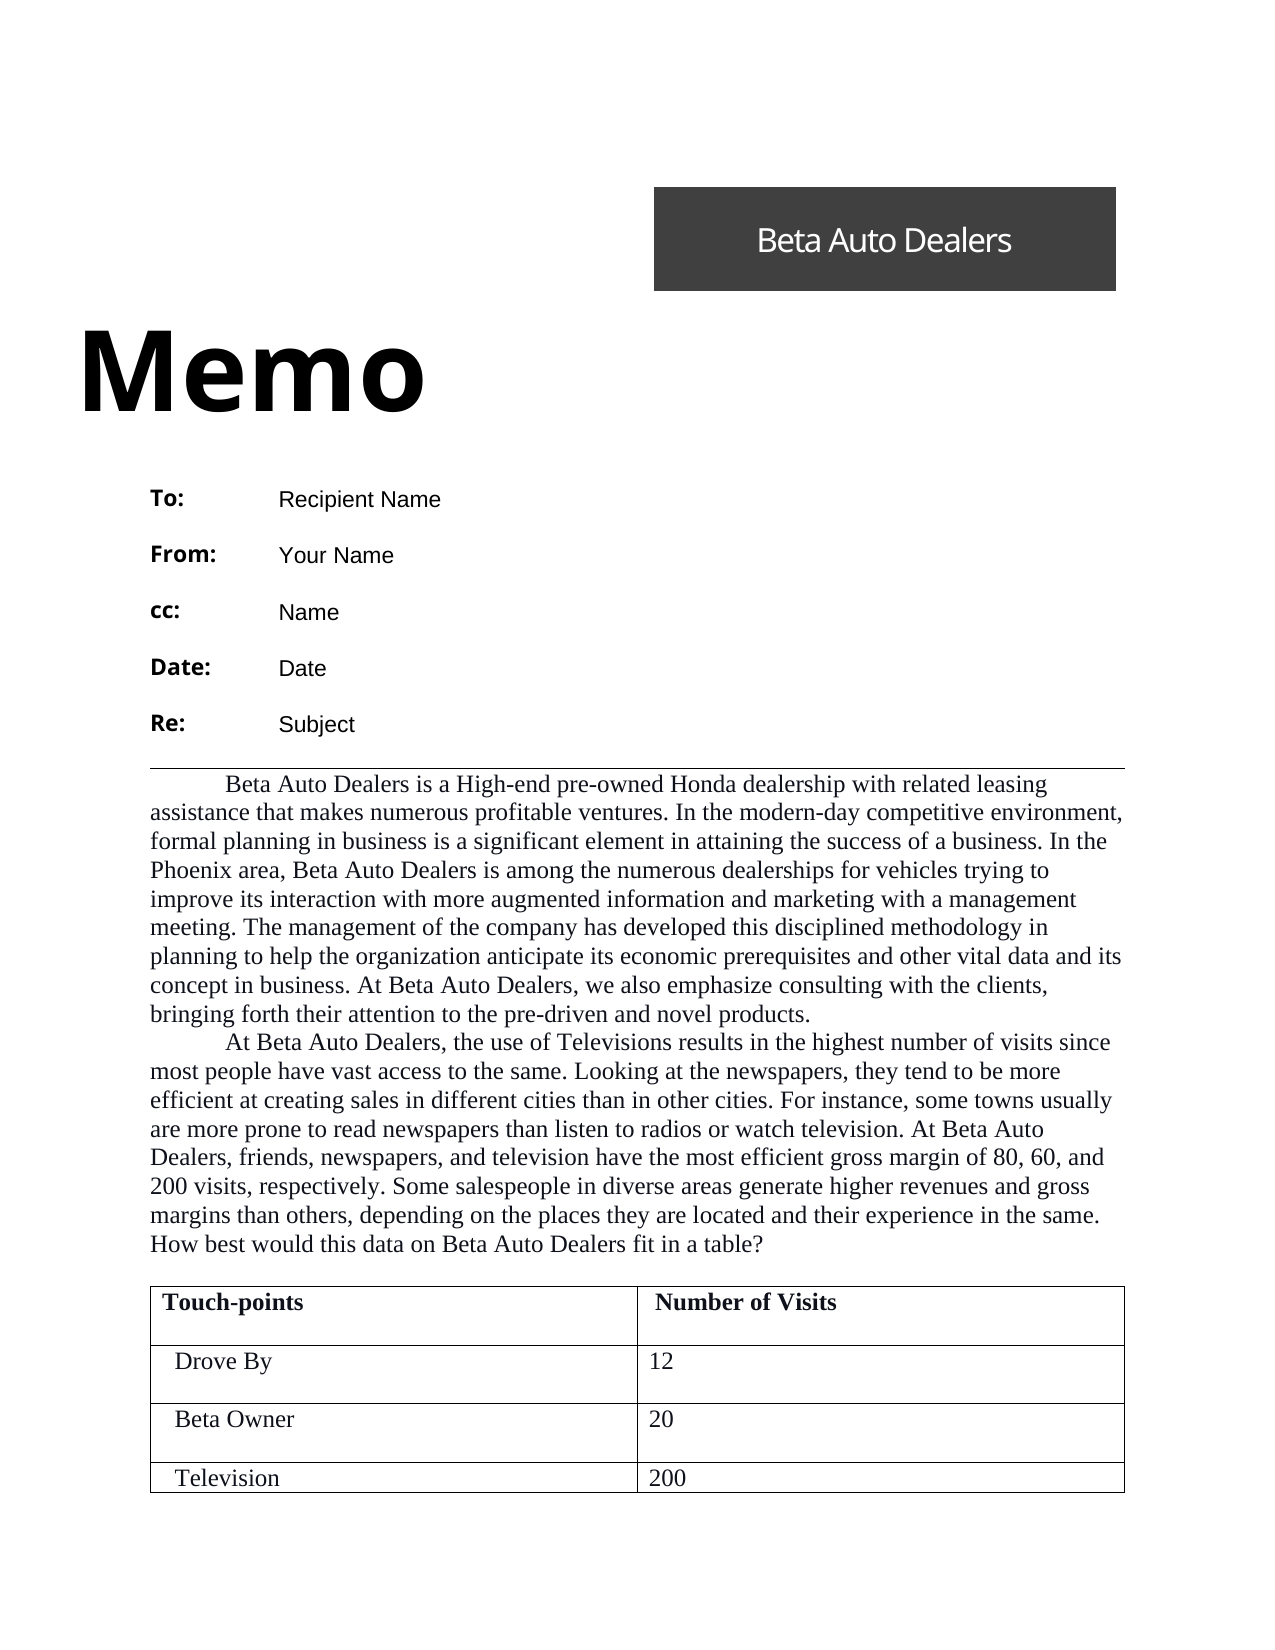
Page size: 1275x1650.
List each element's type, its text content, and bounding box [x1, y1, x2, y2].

table_header Number of Visits [638, 1287, 1124, 1345]
text Beta Auto Dealers [667, 200, 1103, 279]
table_cell [278, 682, 1125, 768]
table_cell [278, 513, 1125, 569]
text At Beta Auto Dealers, the use of Televisions results in the highest number of visits since most people have vast access to the same. Looking at the newspapers, they tend to be more efficient at creating sales in different cities than in other cities. For instance, some towns usually are more prone to read newspapers than listen to radios or watch television. At Beta Auto Dealers, friends, newspapers, and television have the most efficient gross margin of 80, 60, and 200 visits, respectively. Some salespeople in diverse areas generate higher revenues and gross margins than others, depending on the places they are located and their experience in the same. How best would this data on Beta Auto Dealers fit in a table? [150, 1027, 1125, 1257]
table_cell 200 [638, 1463, 1124, 1492]
table_header Touch-points [151, 1287, 637, 1345]
table_cell 12 [638, 1346, 1124, 1403]
table_cell Television [151, 1463, 637, 1492]
table_cell 20 [638, 1404, 1124, 1462]
table_cell Beta Owner [151, 1404, 637, 1462]
table_cell Drove By [151, 1346, 637, 1403]
text Beta Auto Dealers is a High-end pre-owned Honda dealership with related leasing assistance that makes numerous profitable ventures. In the modern-day competitive environment, formal planning in business is a significant element in attaining the success of a business. In the Phoenix area, Beta Auto Dealers is among the numerous dealerships for vehicles trying to improve its interaction with more augmented information and marketing with a management meeting. The management of the company has developed this disciplined methodology in planning to help the organization anticipate its economic prerequisites and other vital data and its concept in business. At Beta Auto Dealers, we also emphasize consulting with the clients, bringing forth their attention to the pre-driven and novel products. [150, 769, 1125, 1027]
